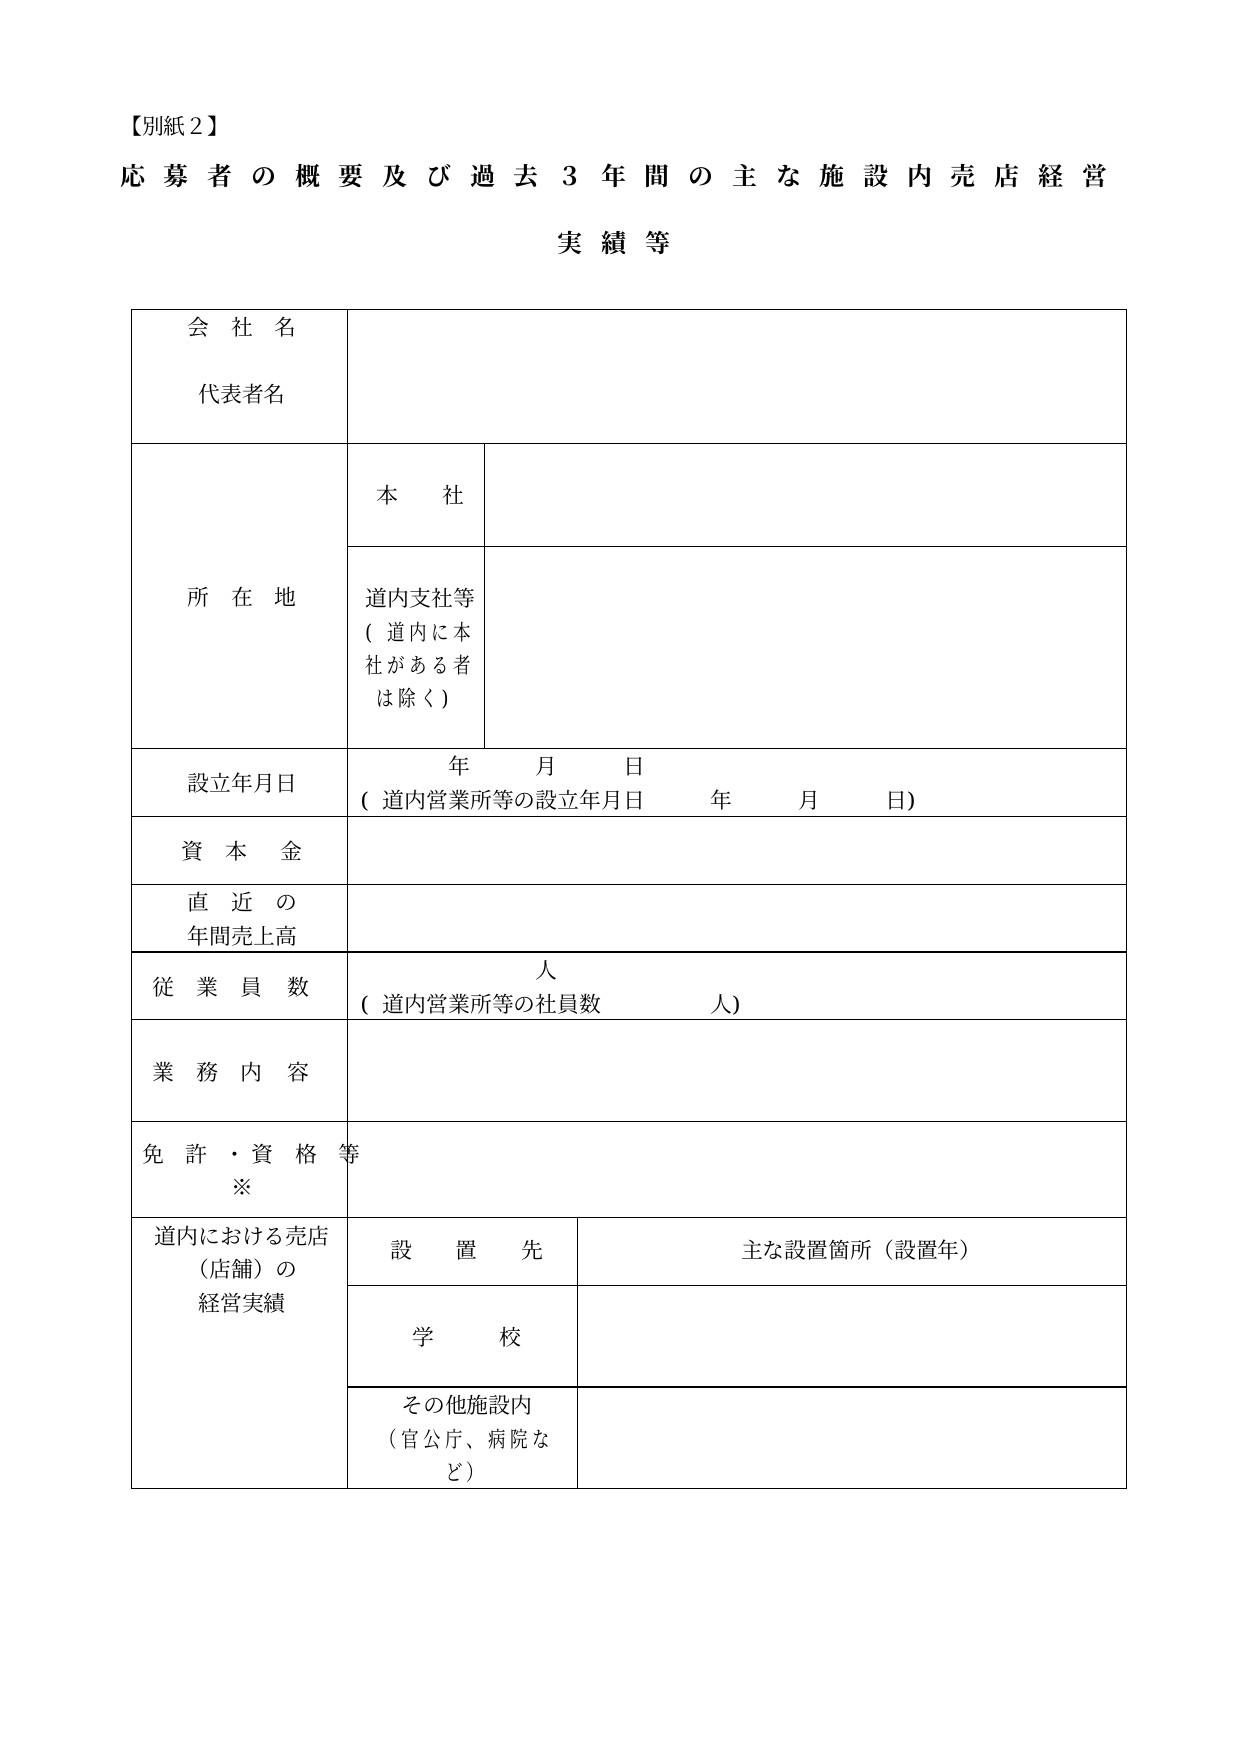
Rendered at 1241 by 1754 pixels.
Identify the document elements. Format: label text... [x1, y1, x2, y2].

table_cell 免許･資格等※ [132, 1122, 347, 1217]
table_cell [485, 444, 1126, 546]
table_cell 従業員数 [132, 953, 347, 1019]
table_cell 直 近 の 年間売上高 [132, 885, 347, 951]
table_cell 道内における売店（店舗）の 経営実績 [132, 1218, 347, 1488]
table_cell [348, 1122, 1126, 1217]
table_cell 人 (道内営業所等の社員数 人) [348, 953, 1126, 1019]
table_cell 設立年月日 [132, 749, 347, 816]
table_cell 本 社 [348, 444, 484, 546]
table_cell その他施設内 （官公庁、病院など） [348, 1388, 577, 1488]
table_cell [578, 1388, 1126, 1488]
table_header [348, 310, 1126, 443]
table_cell 年 月 日 (道内営業所等の設立年月日 年 月 日) [348, 749, 1126, 816]
table_cell 主な設置箇所（設置年） [578, 1218, 1126, 1285]
table_cell [348, 817, 1126, 883]
table_cell [485, 547, 1126, 748]
table_cell 学 校 [348, 1286, 577, 1386]
table_cell [578, 1286, 1126, 1386]
text 【別紙２】 [120, 108, 1126, 141]
table_cell 業務内容 [132, 1020, 347, 1121]
table_cell [348, 1020, 1126, 1121]
text 応募者の概要及び過去３年間の主な施設内売店経営実績等 [120, 141, 1126, 275]
table_cell 道内支社等 (道内に本社がある者は除く) [348, 547, 484, 748]
table_cell 所 在 地 [132, 444, 347, 748]
table_header 会 社 名 代表者名 [132, 310, 347, 443]
table_cell 設 置 先 [348, 1218, 577, 1285]
table_cell [348, 885, 1126, 951]
table_cell 資本金 [132, 817, 347, 883]
